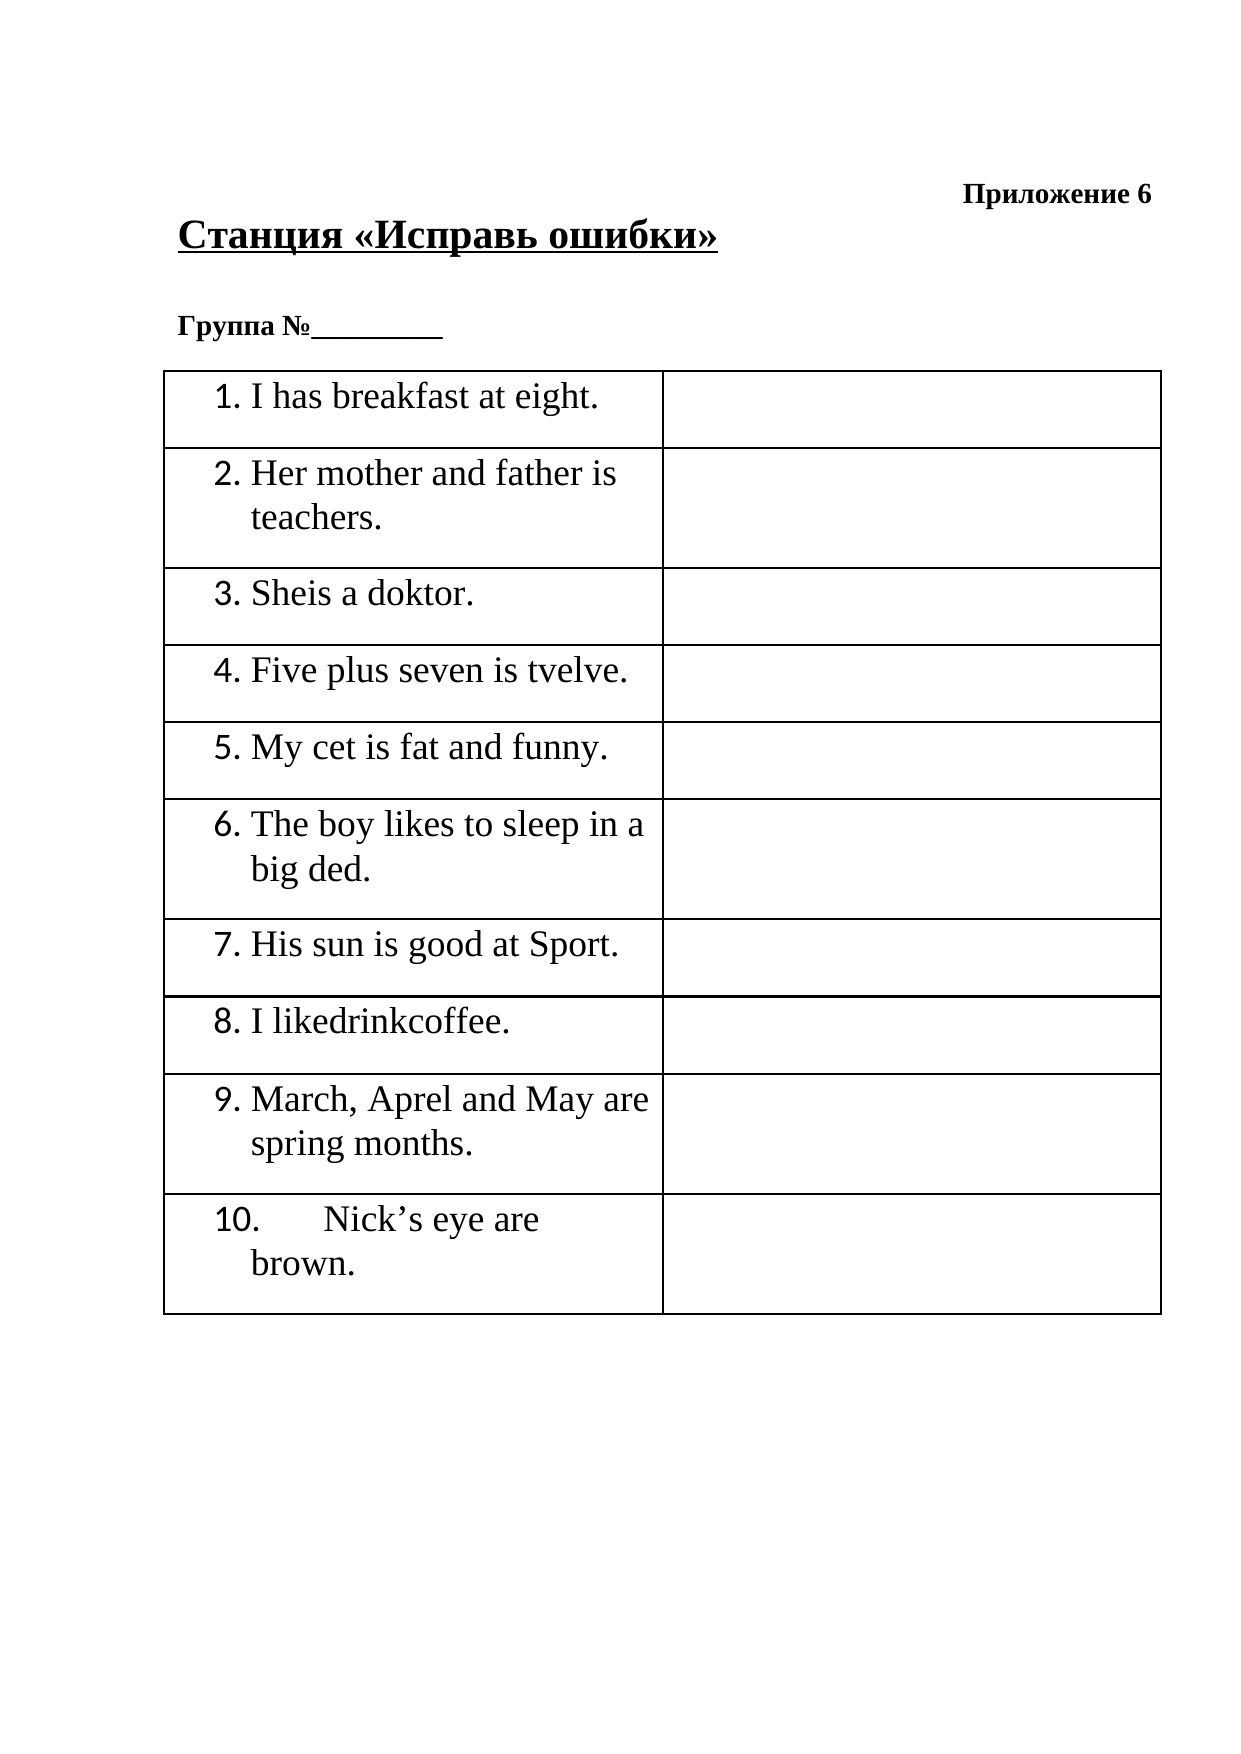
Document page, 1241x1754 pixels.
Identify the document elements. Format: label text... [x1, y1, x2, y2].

text Группа №_________ [177, 308, 1152, 342]
table_cell His sun is good at Sport. [165, 920, 662, 995]
table_cell [664, 646, 1160, 721]
table_cell [664, 1195, 1160, 1313]
table_cell [664, 1075, 1160, 1193]
table_cell Five plus seven is tvelve. [165, 646, 662, 721]
table_cell Nick’s eye are brown. [165, 1195, 662, 1313]
table_cell [664, 998, 1160, 1072]
table_cell My cet is fat and funny. [165, 723, 662, 798]
text Приложение 6 [177, 176, 1152, 209]
table_cell [664, 920, 1160, 995]
text Станция «Исправь ошибки» [177, 209, 1152, 257]
table_cell [664, 449, 1160, 567]
table_cell [664, 569, 1160, 644]
table_cell March, Aprel and May are spring months. [165, 1075, 662, 1193]
table_cell Sheis a doktor. [165, 569, 662, 644]
table_header I has breakfast at eight. [165, 372, 662, 447]
table_cell [664, 800, 1160, 918]
table_header [664, 372, 1160, 447]
table_cell The boy likes to sleep in a big ded. [165, 800, 662, 918]
table_cell I likedrinkcoffee. [165, 998, 662, 1072]
table_cell [664, 723, 1160, 798]
table_cell Her mother and father is teachers. [165, 449, 662, 567]
